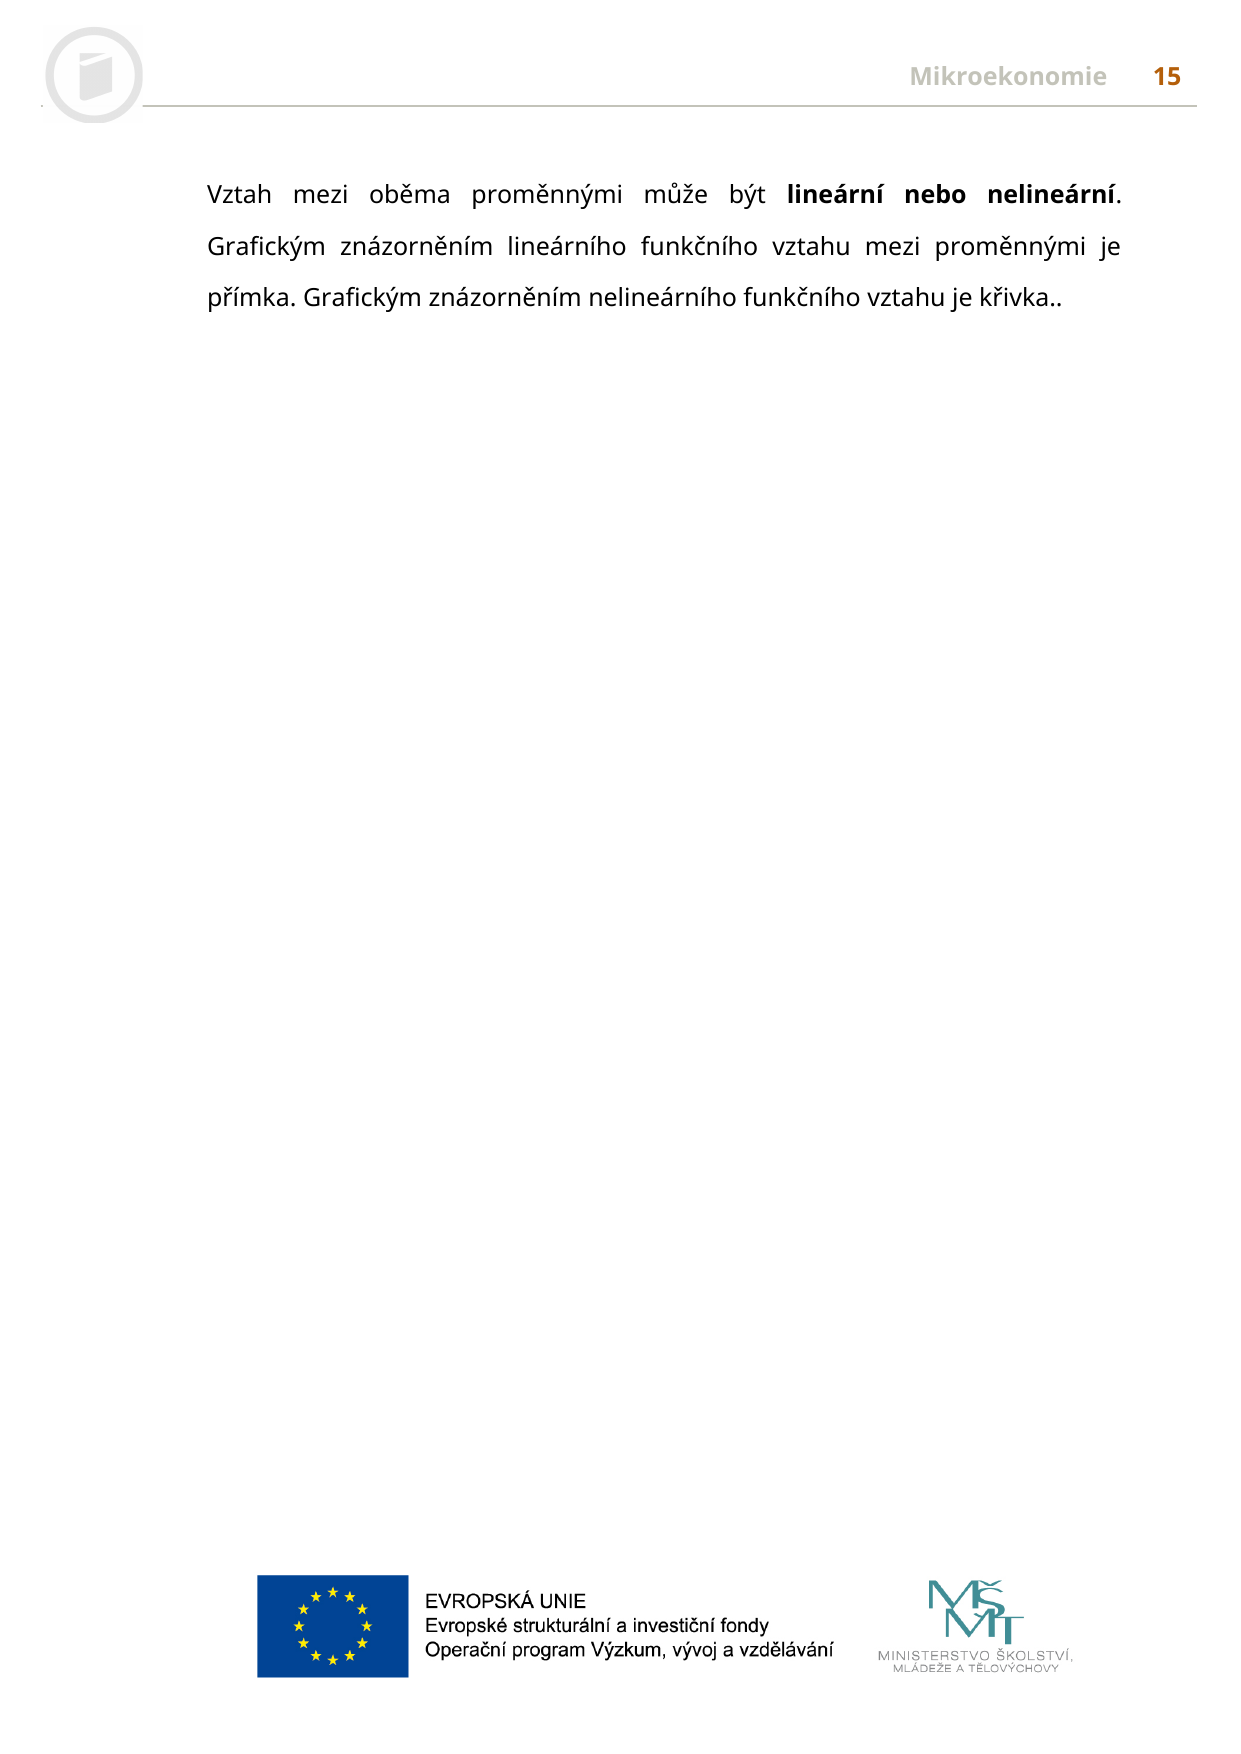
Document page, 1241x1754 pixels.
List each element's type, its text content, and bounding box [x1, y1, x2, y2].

text Vztah mezi oběma proměnnými může být lineární nebo nelineární. Grafickým znázorněním lineárního funkčního vztahu mezi proměnnými je přímka. Grafickým znázorněním nelineárního funkčního vztahu je křivka.. [207, 177, 1122, 313]
picture [206, 1524, 1123, 1728]
